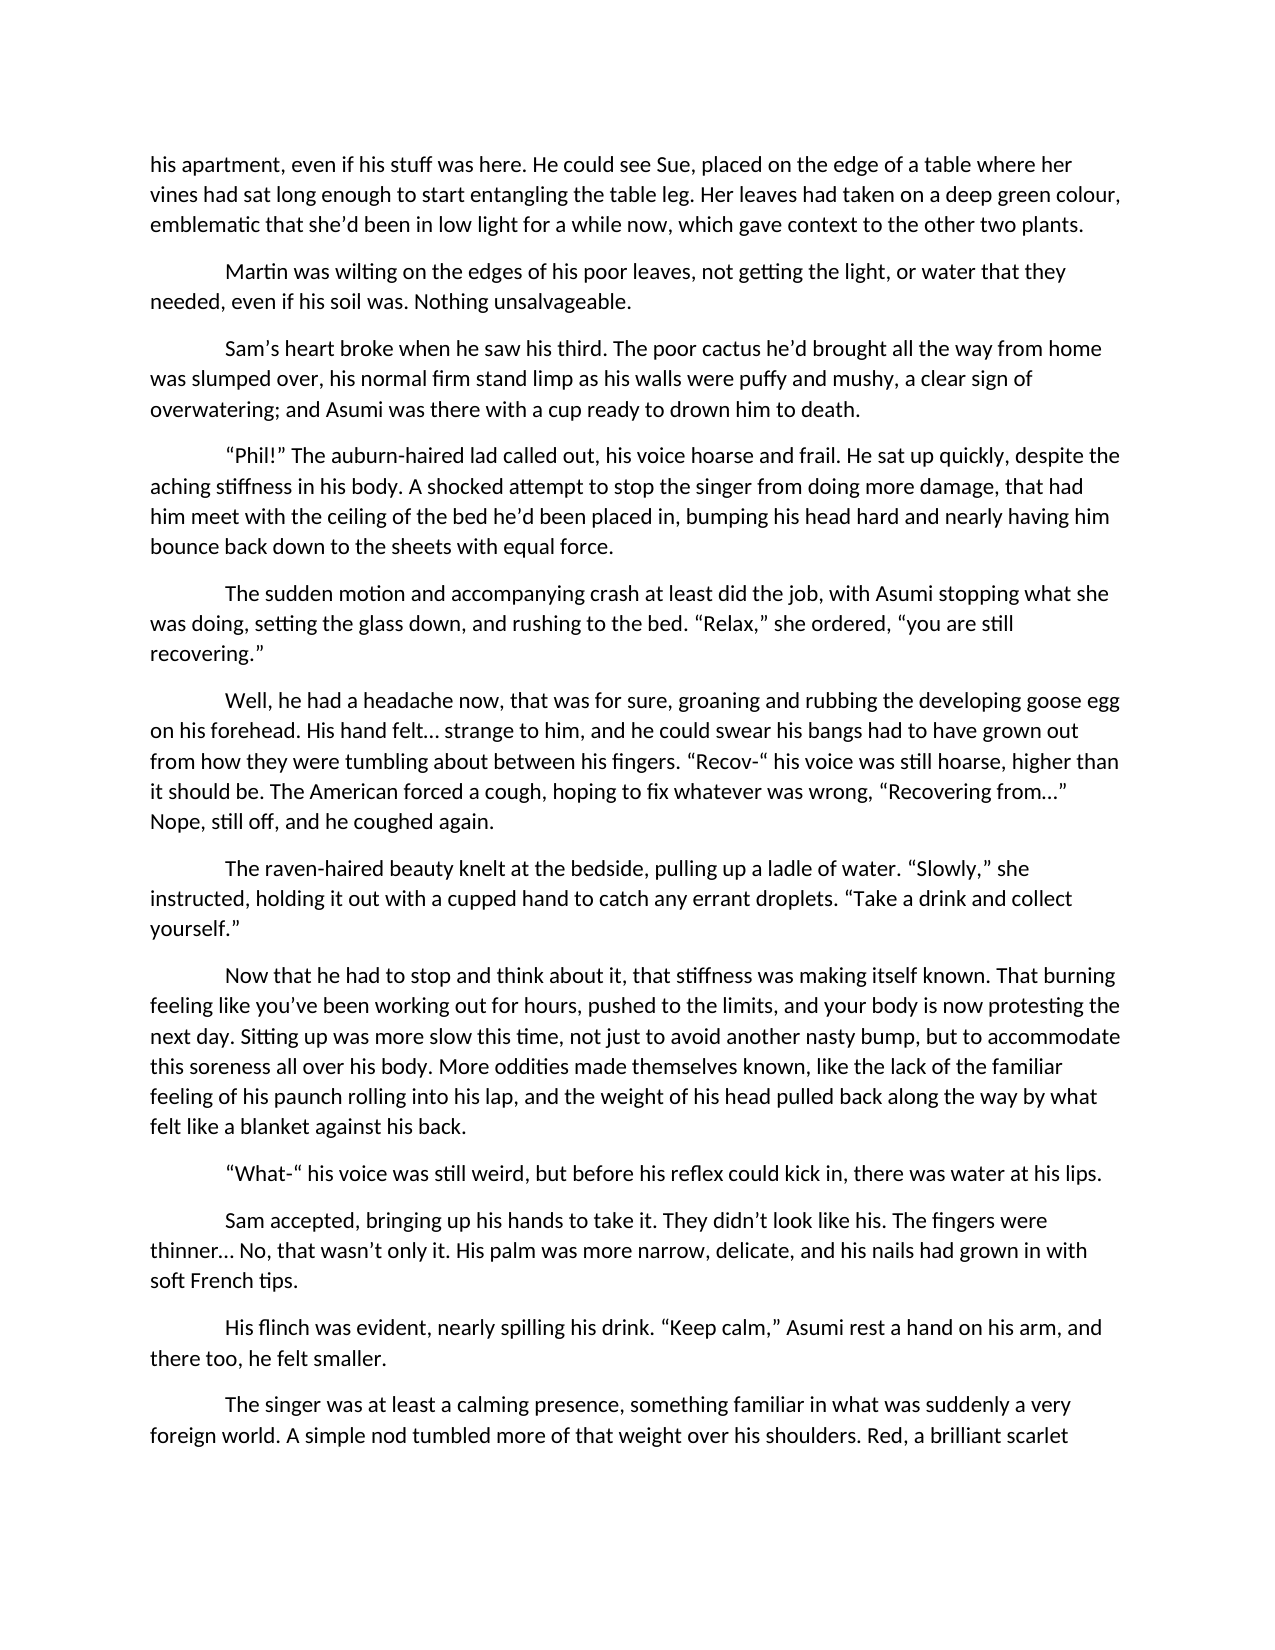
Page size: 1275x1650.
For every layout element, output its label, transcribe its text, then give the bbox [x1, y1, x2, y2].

text Now that he had to stop and think about it, that stiffness was making itself known. That burning feeling like you’ve been working out for hours, pushed to the limits, and your body is now protesting the next day. Sitting up was more slow this time, not just to avoid another nasty bump, but to accommodate this soreness all over his body. More oddities made themselves known, like the lack of the familiar feeling of his paunch rolling into his lap, and the weight of his head pulled back along the way by what felt like a blanket against his back. [150, 961, 1125, 1141]
text The raven-haired beauty knelt at the bedside, pulling up a ladle of water. “Slowly,” she instructed, holding it out with a cupped hand to catch any errant droplets. “Take a drink and collect yourself.” [150, 854, 1125, 943]
text Martin was wilting on the edges of his poor leaves, not getting the light, or water that they needed, even if his soil was. Nothing unsalvageable. [150, 257, 1125, 316]
text Well, he had a headache now, that was for sure, groaning and rubbing the developing goose egg on his forehead. His hand felt… strange to him, and he could swear his bangs had to have grown out from how they were tumbling about between his fingers. “Recov-“ his voice was still hoarse, higher than it should be. The American forced a cough, hoping to fix whatever was wrong, “Recovering from…” Nope, still off, and he coughed again. [150, 686, 1125, 835]
text The sudden motion and accompanying crash at least did the job, with Asumi stopping what she was doing, setting the glass down, and rushing to the bed. “Relax,” she ordered, “you are still recovering.” [150, 579, 1125, 668]
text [150, 1391, 1125, 1449]
text “What-“ his voice was still weird, but before his reflex could kick in, there was water at his lips. [150, 1159, 1125, 1187]
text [150, 150, 1125, 238]
text Sam’s heart broke when he saw his third. The poor cactus he’d brought all the way from home was slumped over, his normal firm stand limp as his walls were puffy and mushy, a clear sign of overwatering; and Asumi was there with a cup ready to drown him to death. [150, 334, 1125, 423]
text His flinch was evident, nearly spilling his drink. “Keep calm,” Asumi rest a hand on his arm, and there too, he felt smaller. [150, 1313, 1125, 1372]
text Sam accepted, bringing up his hands to take it. They didn’t look like his. The fingers were thinner… No, that wasn’t only it. His palm was more narrow, delicate, and his nails had grown in with soft French tips. [150, 1206, 1125, 1295]
text “Phil!” The auburn-haired lad called out, his voice hoarse and frail. He sat up quickly, despite the aching stiffness in his body. A shocked attempt to stop the singer from doing more damage, that had him meet with the ceiling of the bed he’d been placed in, bumping his head hard and nearly having him bounce back down to the sheets with equal force. [150, 442, 1125, 560]
